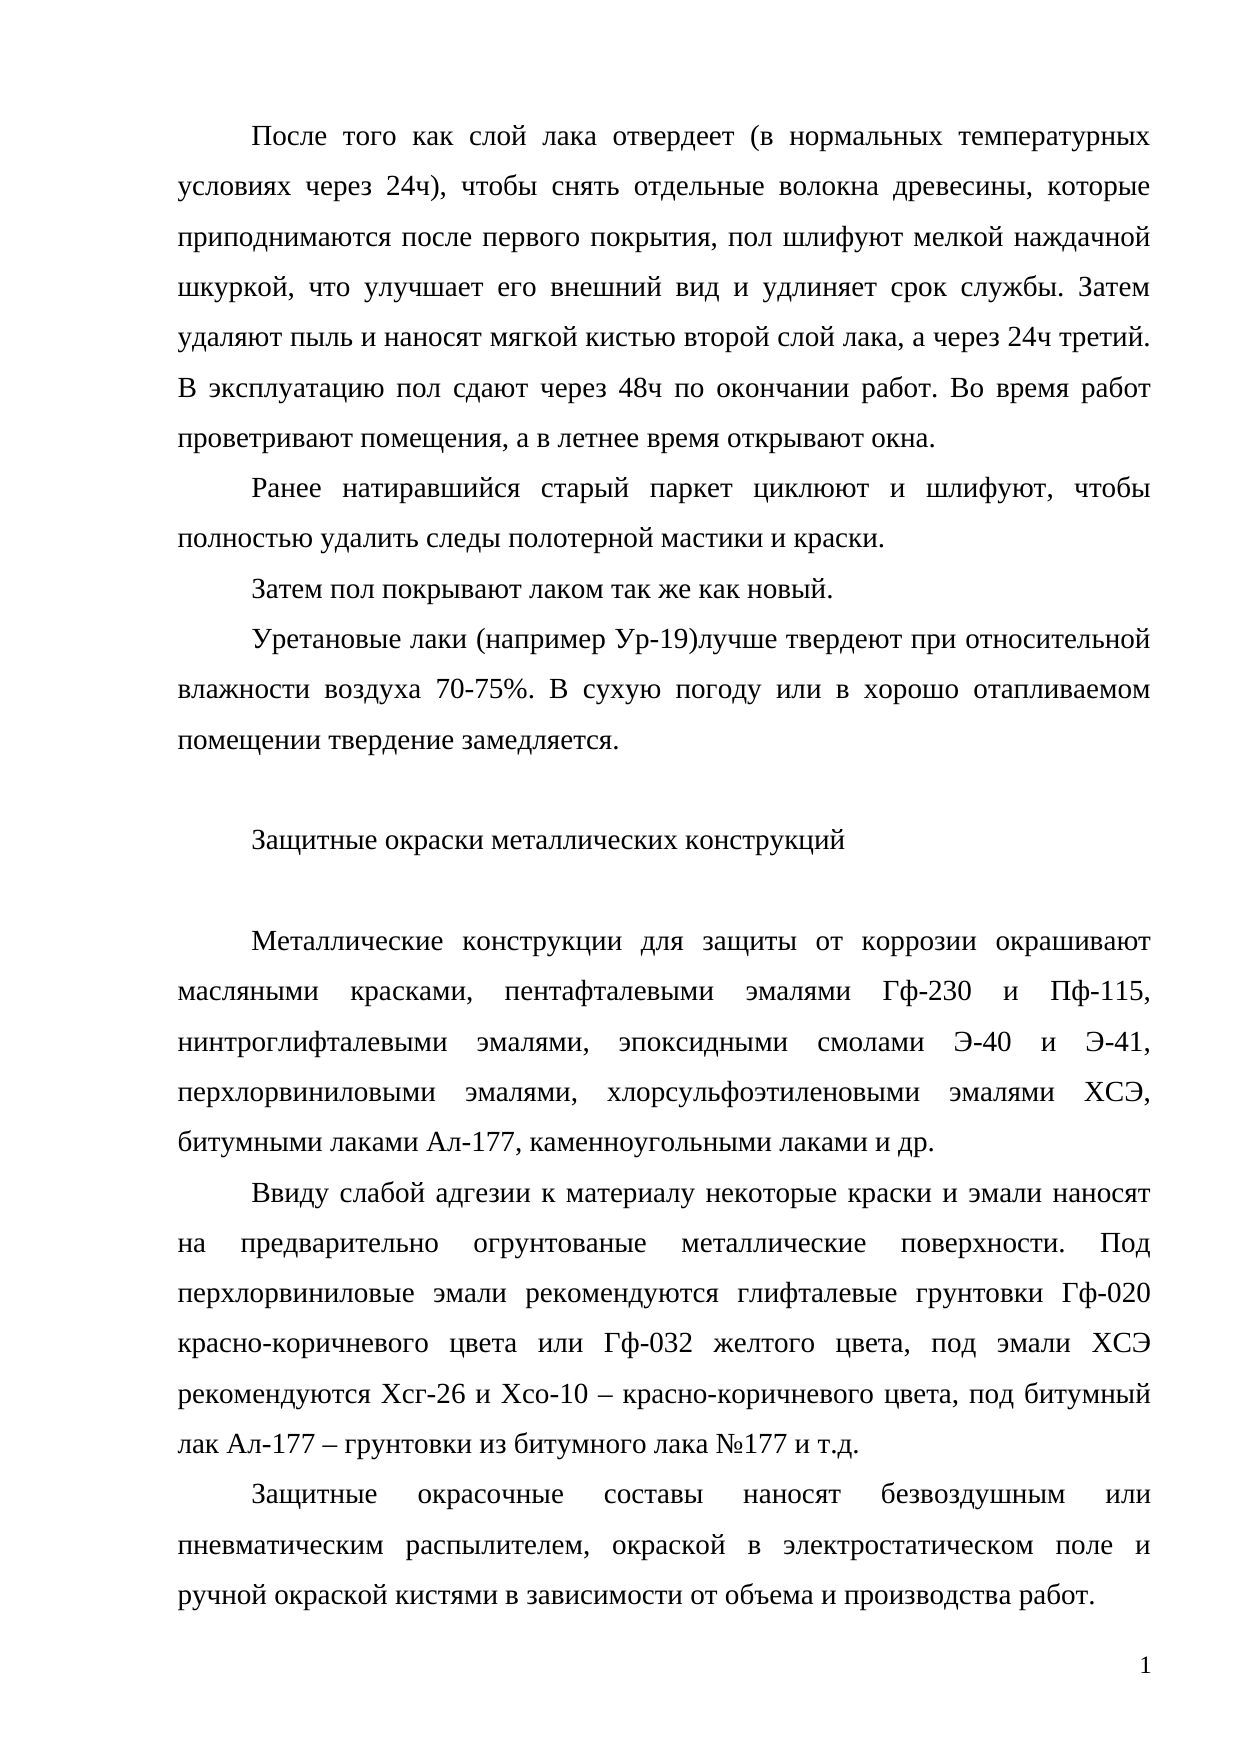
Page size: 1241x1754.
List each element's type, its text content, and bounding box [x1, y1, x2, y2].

text Металлические конструкции для защиты от коррозии окрашивают масляными красками, пентафталевыми эмалями Гф-230 и Пф-115, нинтроглифталевыми эмалями, эпоксидными смолами Э-40 и Э-41, перхлорвиниловыми эмалями, хлорсульфоэтиленовыми эмалями ХСЭ, битумными лаками Ал-177, каменноугольными лаками и др. [177, 923, 1152, 1158]
text Защитные окрасочные составы наносят безвоздушным или пневматическим распылителем, окраской в электростатическом поле и ручной окраской кистями в зависимости от объема и производства работ. [177, 1477, 1152, 1611]
text Защитные окраски металлических конструкций [177, 822, 1152, 856]
text После того как слой лака отвердеет (в нормальных температурных условиях через 24ч), чтобы снять отдельные волокна древесины, которые приподнимаются после первого покрытия, пол шлифуют мелкой наждачной шкуркой, что улучшает его внешний вид и удлиняет срок службы. Затем удаляют пыль и наносят мягкой кистью второй слой лака, а через 24ч третий. В эксплуатацию пол сдают через 48ч по окончании работ. Во время работ проветривают помещения, а в летнее время открывают окна. [177, 118, 1152, 453]
text Ранее натиравшийся старый паркет циклюют и шлифуют, чтобы полностью удалить следы полотерной мастики и краски. [177, 470, 1152, 554]
text Затем пол покрывают лаком так же как новый. [177, 571, 1152, 604]
text Ввиду слабой адгезии к материалу некоторые краски и эмали наносят на предварительно огрунтованые металлические поверхности. Под перхлорвиниловые эмали рекомендуются глифталевые грунтовки Гф-020 красно-коричневого цвета или Гф-032 желтого цвета, под эмали ХСЭ рекомендуются Хсг-26 и Хсо-10 – красно-коричневого цвета, под битумный лак Ал-177 – грунтовки из битумного лака №177 и т.д. [177, 1175, 1152, 1460]
text Уретановые лаки (например Ур-19)лучше твердеют при относительной влажности воздуха 70-75%. В сухую погоду или в хорошо отапливаемом помещении твердение замедляется. [177, 621, 1152, 755]
